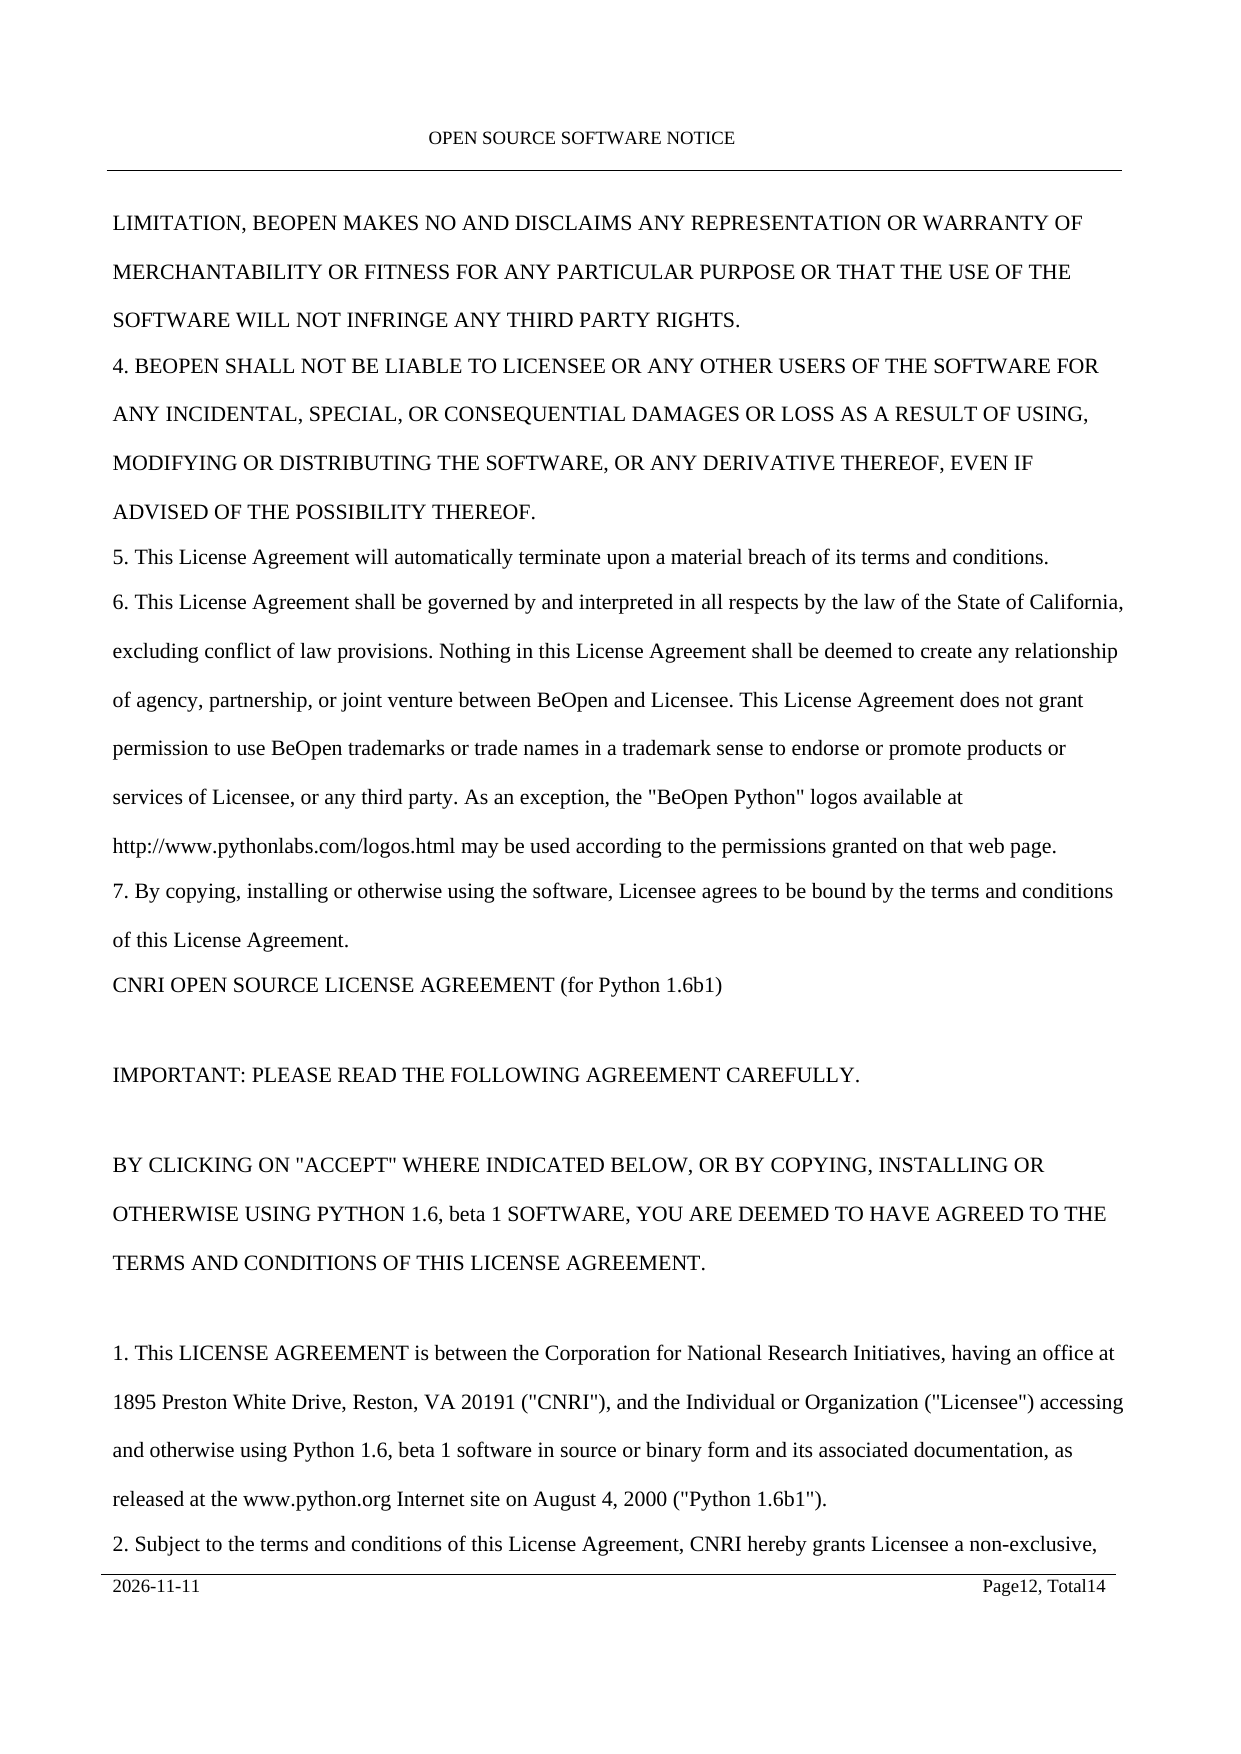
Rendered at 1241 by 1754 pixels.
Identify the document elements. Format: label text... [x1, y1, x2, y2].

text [112, 206, 1128, 336]
text CNRI OPEN SOURCE LICENSE AGREEMENT (for Python 1.6b1) [112, 968, 1128, 1001]
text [112, 1528, 1128, 1560]
text 7. By copying, installing or otherwise using the software, Licensee agrees to be bound by the terms and conditions of this License Agreement. [112, 874, 1128, 956]
text 4. BEOPEN SHALL NOT BE LIABLE TO LICENSEE OR ANY OTHER USERS OF THE SOFTWARE FOR ANY INCIDENTAL, SPECIAL, OR CONSEQUENTIAL DAMAGES OR LOSS AS A RESULT OF USING, MODIFYING OR DISTRIBUTING THE SOFTWARE, OR ANY DERIVATIVE THEREOF, EVEN IF ADVISED OF THE POSSIBILITY THEREOF. [112, 349, 1128, 528]
text 1. This LICENSE AGREEMENT is between the Corporation for National Research Initiatives, having an office at 1895 Preston White Drive, Reston, VA 20191 ("CNRI"), and the Individual or Organization ("Licensee") accessing and otherwise using Python 1.6, beta 1 software in source or binary form and its associated documentation, as released at the www.python.org Internet site on August 4, 2000 ("Python 1.6b1"). [112, 1336, 1128, 1515]
text 6. This License Agreement shall be governed by and interpreted in all respects by the law of the State of California, excluding conflict of law provisions. Nothing in this License Agreement shall be deemed to create any relationship of agency, partnership, or joint venture between BeOpen and Licensee. This License Agreement does not grant permission to use BeOpen trademarks or trade names in a trademark sense to endorse or promote products or services of Licensee, or any third party. As an exception, the "BeOpen Python" logos available at http://www.pythonlabs.com/logos.html may be used according to the permissions granted on that web page. [112, 585, 1128, 862]
text IMPORTANT: PLEASE READ THE FOLLOWING AGREEMENT CAREFULLY. [112, 1058, 1128, 1091]
text BY CLICKING ON "ACCEPT" WHERE INDICATED BELOW, OR BY COPYING, INSTALLING OR OTHERWISE USING PYTHON 1.6, beta 1 SOFTWARE, YOU ARE DEEMED TO HAVE AGREED TO THE TERMS AND CONDITIONS OF THIS LICENSE AGREEMENT. [112, 1148, 1128, 1278]
text 5. This License Agreement will automatically terminate upon a material breach of its terms and conditions. [112, 540, 1128, 573]
